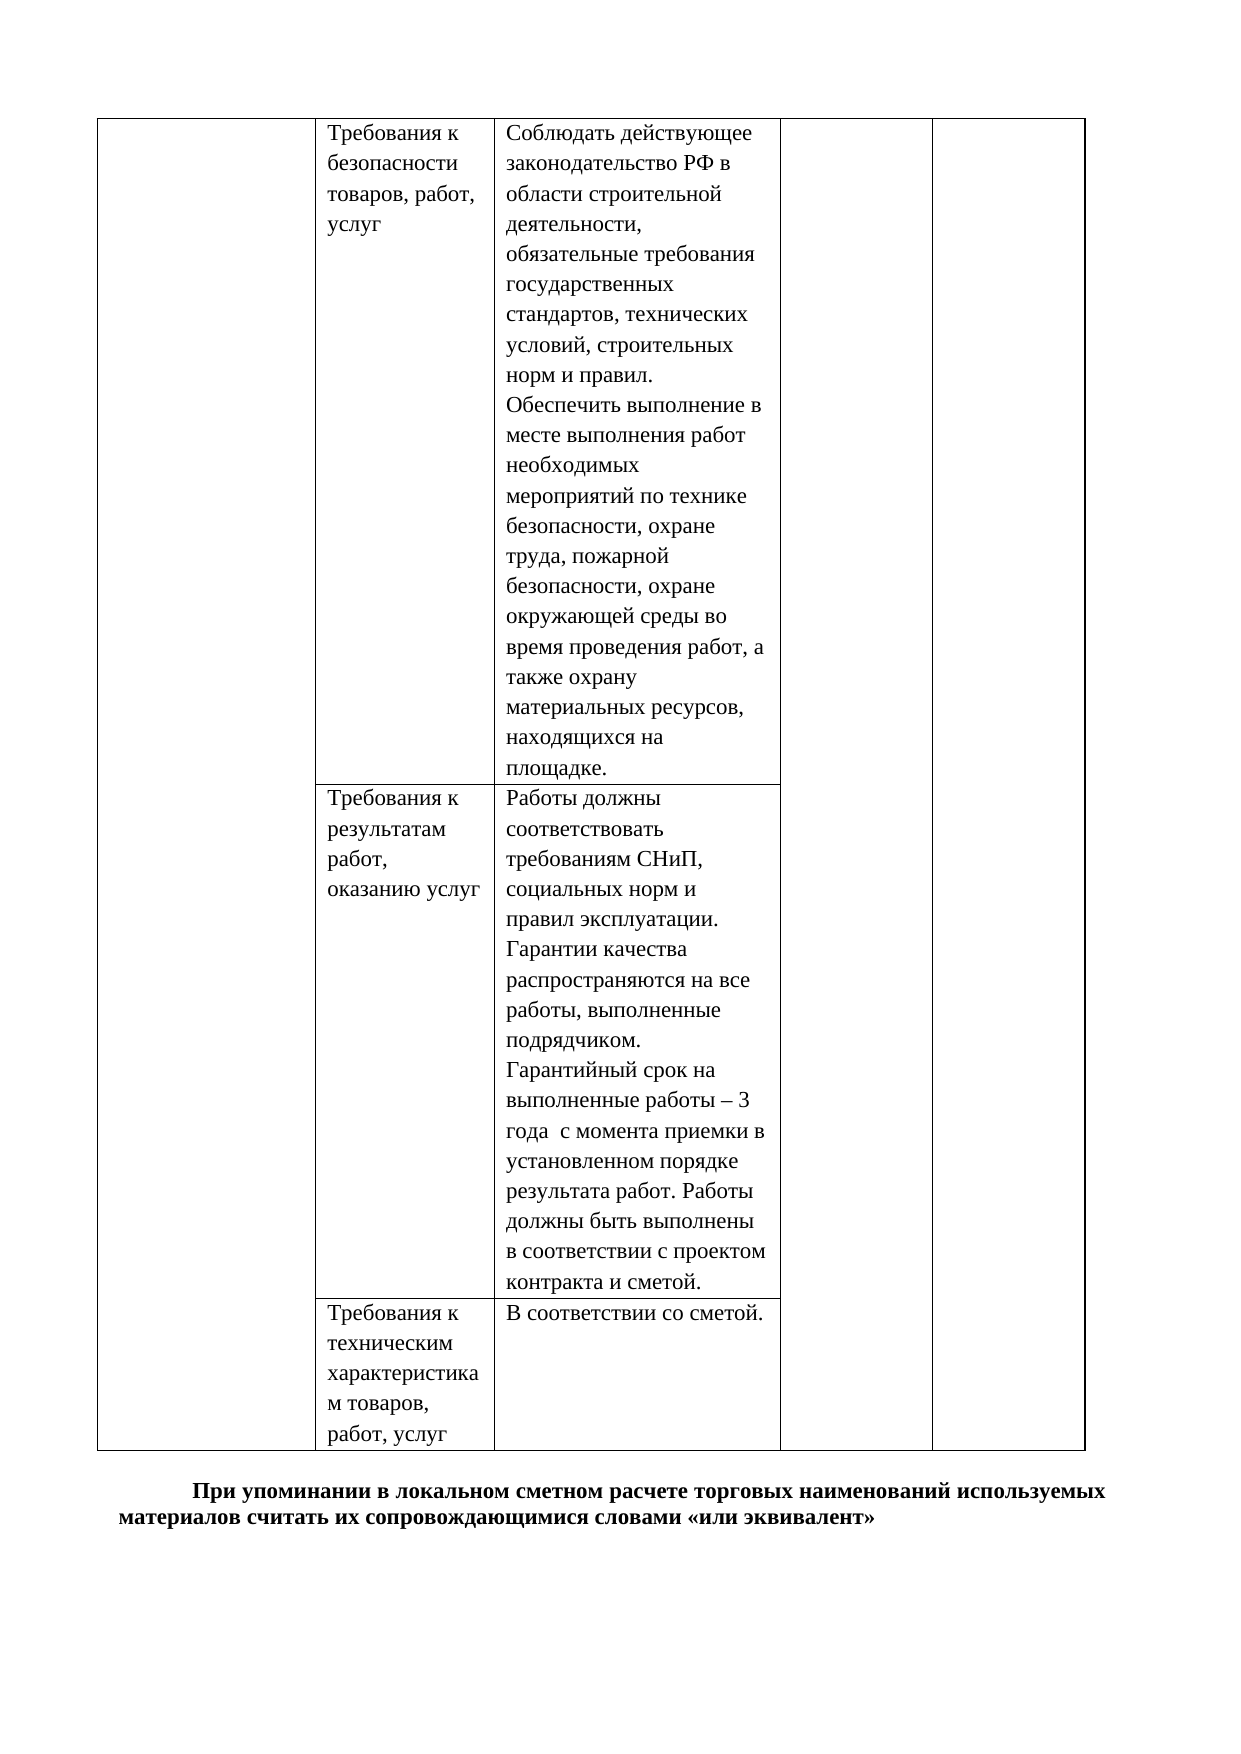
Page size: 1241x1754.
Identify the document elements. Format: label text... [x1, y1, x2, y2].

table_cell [933, 119, 1084, 1449]
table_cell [781, 119, 932, 1449]
table_cell Соблюдать действующее законодательство РФ в области строительной деятельности, обязательные требования государственных стандартов, технических условий, строительных норм и правил. Обеспечить выполнение в месте выполнения работ необходимых мероприятий по технике безопасности, охране труда, пожарной безопасности, охране окружающей среды во время проведения работ, а также охрану материальных ресурсов, находящихся на площадке. [495, 119, 780, 783]
text При упоминании в локальном сметном расчете торговых наименований используемых материалов считать их сопровождающимися словами «или эквивалент» [118, 1477, 1106, 1529]
table_cell Требования к результатам работ, оказанию услуг [316, 785, 494, 1298]
table_cell Требования к безопасности товаров, работ, услуг [316, 119, 494, 783]
table_cell Работы должны соответствовать требованиям СНиП, социальных норм и правил эксплуатации. Гарантии качества распространяются на все работы, выполненные подрядчиком. Гарантийный срок на выполненные работы – 3 года с момента приемки в установленном порядке результата работ. Работы должны быть выполнены в соответствии с проектом контракта и сметой. [495, 785, 780, 1298]
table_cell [98, 119, 315, 1449]
table_cell Требования к техническим характеристикам товаров, работ, услуг [316, 1299, 494, 1449]
table_cell В соответствии со сметой. [495, 1299, 780, 1449]
